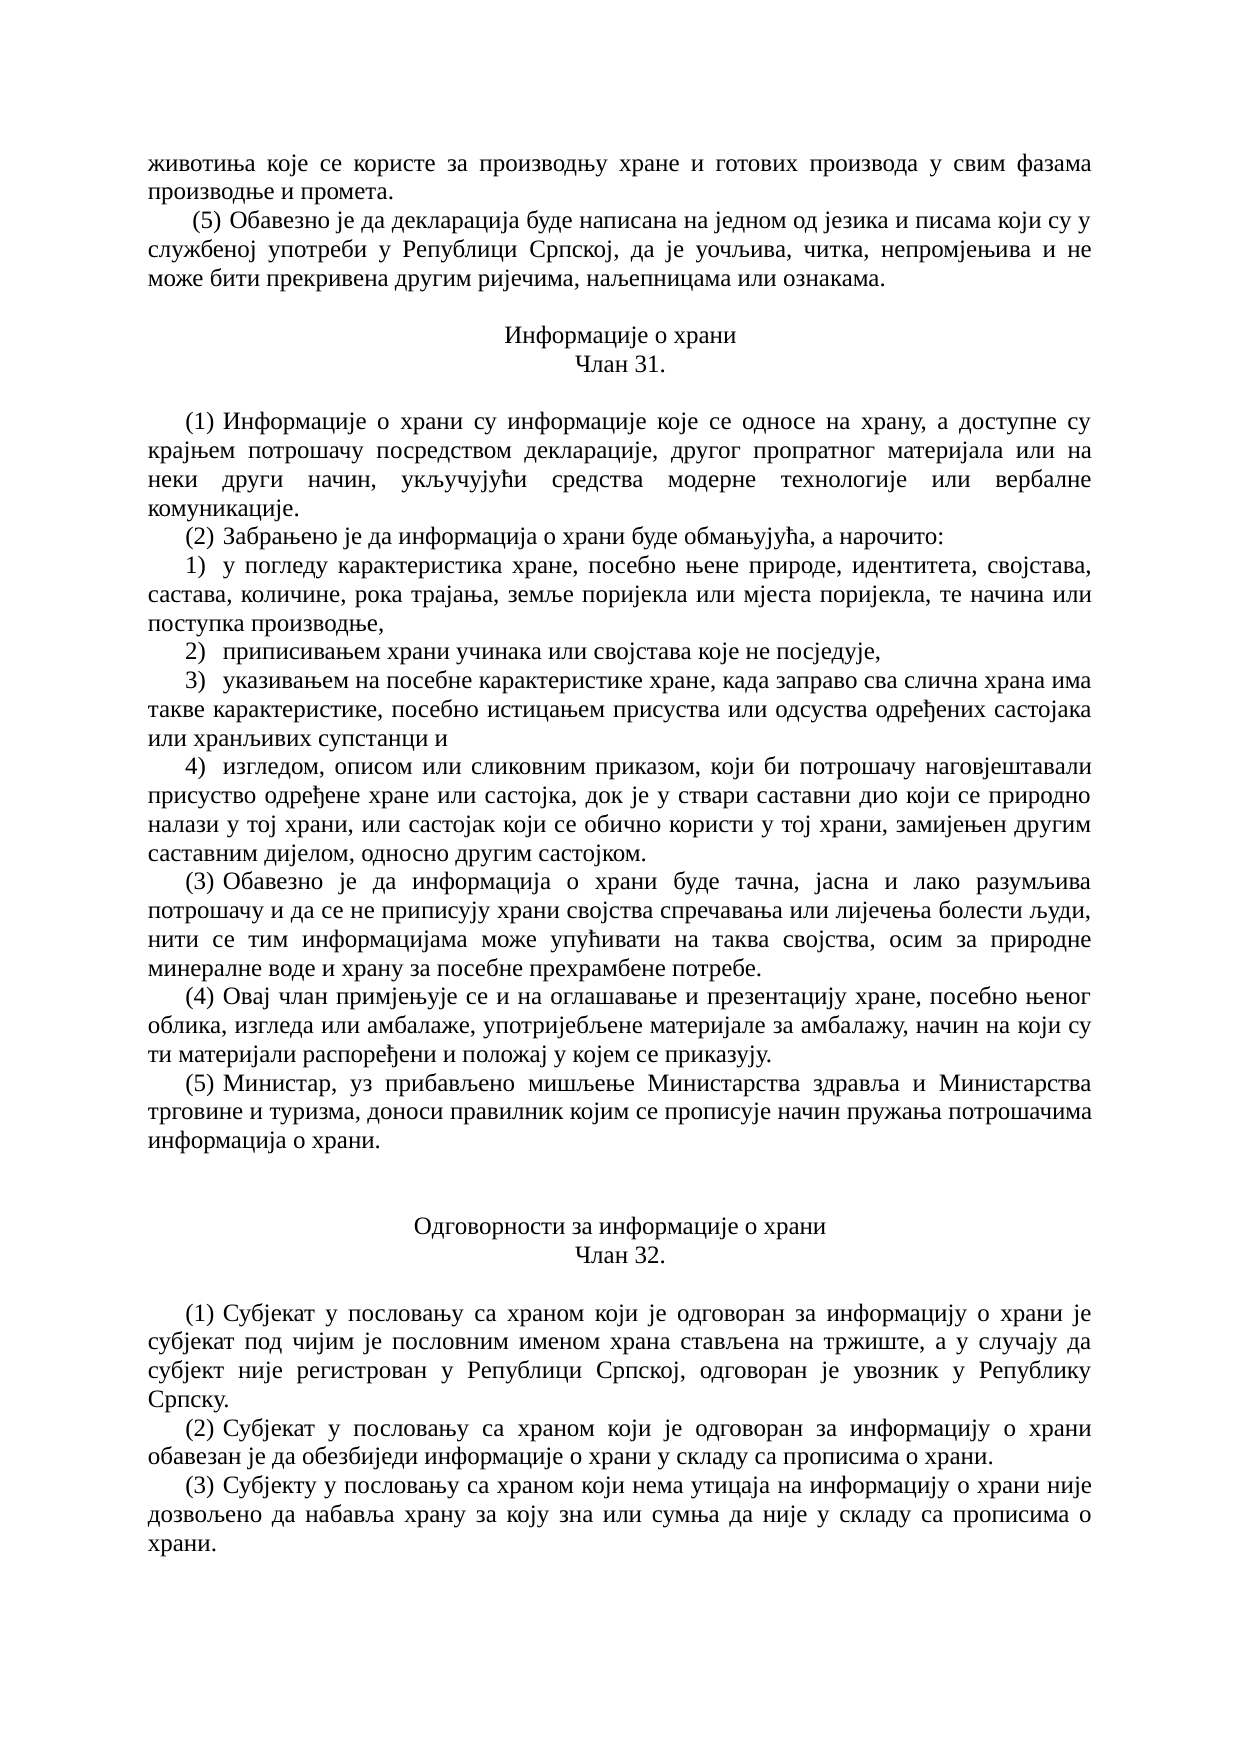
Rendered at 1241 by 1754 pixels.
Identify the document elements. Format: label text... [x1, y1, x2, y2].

text Одговорности за информације о храни [148, 1211, 1093, 1240]
list приписивањем храни учинака или својстава које не посједује, [148, 636, 1093, 665]
text Члан 32. [148, 1240, 1093, 1269]
list Забрањено је да информација о храни буде обмањујућа, а нарочито: [185, 521, 1093, 550]
list Министар, уз прибављено мишљење Министарства здравља и Министарства трговине и туризма, доноси правилник којим се прописује начин пружања потрошачима информација о храни. [148, 1068, 1093, 1154]
list Обавезно је да информација о храни буде тачна, јасна и лако разумљива потрошачу и да се не приписују храни својства спречавања или лијечења болести људи, нити се тим информацијама може упућивати на таква својства, осим за природне минералне воде и храну за посебне прехрамбене потребе. [148, 866, 1093, 981]
list Обавезно је да декларација буде написана на једном од језика и писама који су у службеној употреби у Републици Српској, да је уочљива, читка, непромјењива и не може бити прекривена другим ријечима, наљепницама или ознакама. [148, 205, 1093, 291]
text Информације о храни [148, 320, 1093, 349]
list указивањем на посебне карактеристике хране, када заправо сва слична храна има такве карактеристике, посебно истицањем присуства или одсуства одређених састојака или хранљивих супстанци и [148, 665, 1093, 751]
text Члан 31. [148, 349, 1093, 378]
list Информације о храни су информације које се односе на храну, а доступне су крајњем потрошачу посредством декларације, другог пропратног материјала или на неки други начин, укључујући средства модерне технологије или вербалне комуникације. [148, 406, 1093, 521]
list Субјекат у пословању са храном који је одговоран за информацију о храни је субјекат под чијим је пословним именом храна стављена на тржиште, а у случају да субјект није регистрован у Републици Српској, одговоран је увозник у Републику Српску. [148, 1298, 1093, 1413]
list Субјекат у пословању са храном који је одговоран за информацију о храни обавезан је да обезбиједи информације о храни у складу са прописима о храни. [148, 1413, 1093, 1470]
list Субјекту у пословању са храном који нема утицаја на информацију о храни није дозвољено да набавља храну за коју зна или сумња да није у складу са прописима о храни. [148, 1470, 1093, 1556]
list у погледу карактеристика хране, посебно њене природе, идентитета, својстава, састава, количине, рока трајања, земље поријекла или мјеста поријекла, те начина или поступка производње, [148, 550, 1093, 636]
list изгледом, описом или сликовним приказом, који би потрошачу наговјештавали присуство одређене хране или састојка, док је у ствари саставни дио који се природно налази у тој храни, или састојак који се обично користи у тој храни, замијењен другим саставним дијелом, односно другим састојком. [148, 751, 1093, 866]
list Овај члан примјењује се и на оглашавање и презентацију хране, посебно њеног облика, изгледа или амбалаже, употријебљене материјале за амбалажу, начин на који су ти материјали распоређени и положај у којем се приказују. [148, 981, 1093, 1068]
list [148, 148, 1093, 205]
